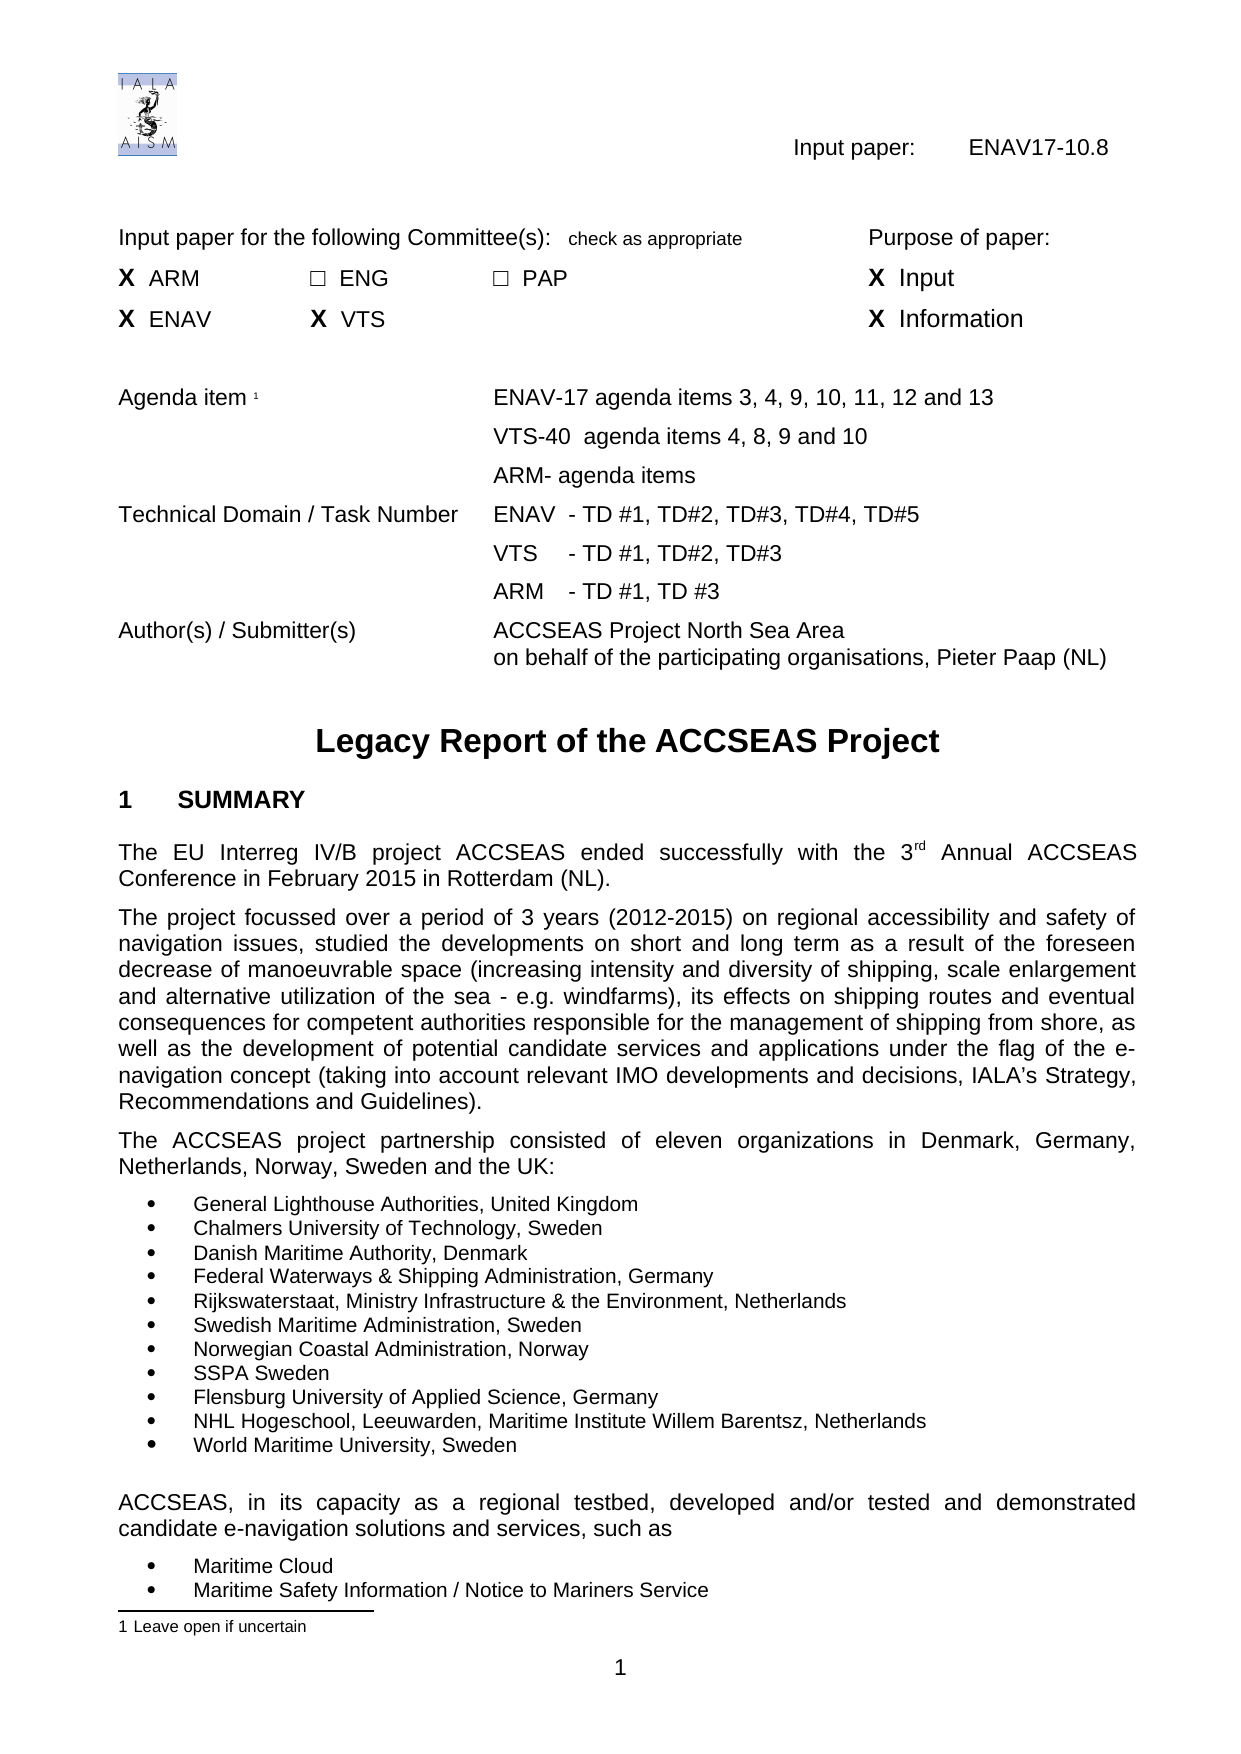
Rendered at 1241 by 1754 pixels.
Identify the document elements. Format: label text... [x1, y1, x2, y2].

list NHL Hogeschool, Leeuwarden, Maritime Institute Willem Barentsz, Netherlands [148, 1409, 1137, 1433]
list General Lighthouse Authorities, United Kingdom [148, 1192, 1137, 1216]
text Technical Domain / Task Number ENAV - TD #1, TD#2, TD#3, TD#4, TD#5 [118, 501, 1137, 527]
text VTS-40 agenda items 4, 8, 9 and 10 [118, 423, 1137, 449]
text X ARM □ ENG □ PAP X Input [118, 263, 1137, 291]
text ACCSEAS, in its capacity as a regional testbed, developed and/or tested and demonstrated candidate e-navigation solutions and services, such as [118, 1489, 1137, 1542]
text Agenda item ENAV-17 agenda items 3, 4, 9, 10, 11, 12 and 13 [118, 384, 1137, 410]
text ARM- agenda items [118, 462, 1137, 488]
text The project focussed over a period of 3 years (2012-2015) on regional accessibility and safety of navigation issues, studied the developments on short and long term as a result of the foreseen decrease of manoeuvrable space (increasing intensity and diversity of shipping, scale enlargement and alternative utilization of the sea - e.g. windfarms), its effects on shipping routes and eventual consequences for competent authorities responsible for the management of shipping from shore, as well as the development of potential candidate services and applications under the flag of the e-navigation concept (taking into account relevant IMO developments and decisions, IALA’s Strategy, Recommendations and Guidelines). [118, 904, 1137, 1114]
text ARM - TD #1, TD #3 [118, 578, 1137, 605]
list Rijkswaterstaat, Ministry Infrastructure & the Environment, Netherlands [148, 1288, 1137, 1312]
picture [118, 73, 177, 156]
text The ACCSEAS project partnership consisted of eleven organizations in Denmark, Germany, Netherlands, Norway, Sweden and the UK: [118, 1127, 1137, 1180]
title Legacy Report of the ACCSEAS Project [118, 721, 1137, 760]
list Flensburg University of Applied Science, Germany [148, 1385, 1137, 1409]
list Maritime Safety Information / Notice to Mariners Service [148, 1578, 1137, 1602]
list Danish Maritime Authority, Denmark [148, 1240, 1137, 1264]
list SSPA Sweden [148, 1361, 1137, 1385]
text Input paper for the following Committee(s): check as appropriate Purpose of paper: [118, 224, 1137, 250]
list Federal Waterways & Shipping Administration, Germany [148, 1264, 1137, 1288]
list World Maritime University, Sweden [148, 1433, 1137, 1457]
list Maritime Cloud [148, 1554, 1137, 1578]
subtitle Summary [118, 785, 1137, 813]
text The EU Interreg IV/B project ACCSEAS ended successfully with the 3rd Annual ACCSEAS Conference in February 2015 in Rotterdam (NL). [118, 838, 1137, 891]
text X ENAV X VTS X Information [118, 304, 1137, 333]
text VTS - TD #1, TD#2, TD#3 [118, 539, 1137, 566]
list Swedish Maritime Administration, Sweden [148, 1312, 1137, 1337]
list Chalmers University of Technology, Sweden [148, 1216, 1137, 1240]
list Norwegian Coastal Administration, Norway [148, 1337, 1137, 1361]
text Input paper: ENAV17-10.8 [118, 74, 1137, 160]
text Author(s) / Submitter(s) ACCSEAS Project North Sea Area on behalf of the participating organisations, Pieter Paap (NL) [118, 617, 1137, 670]
